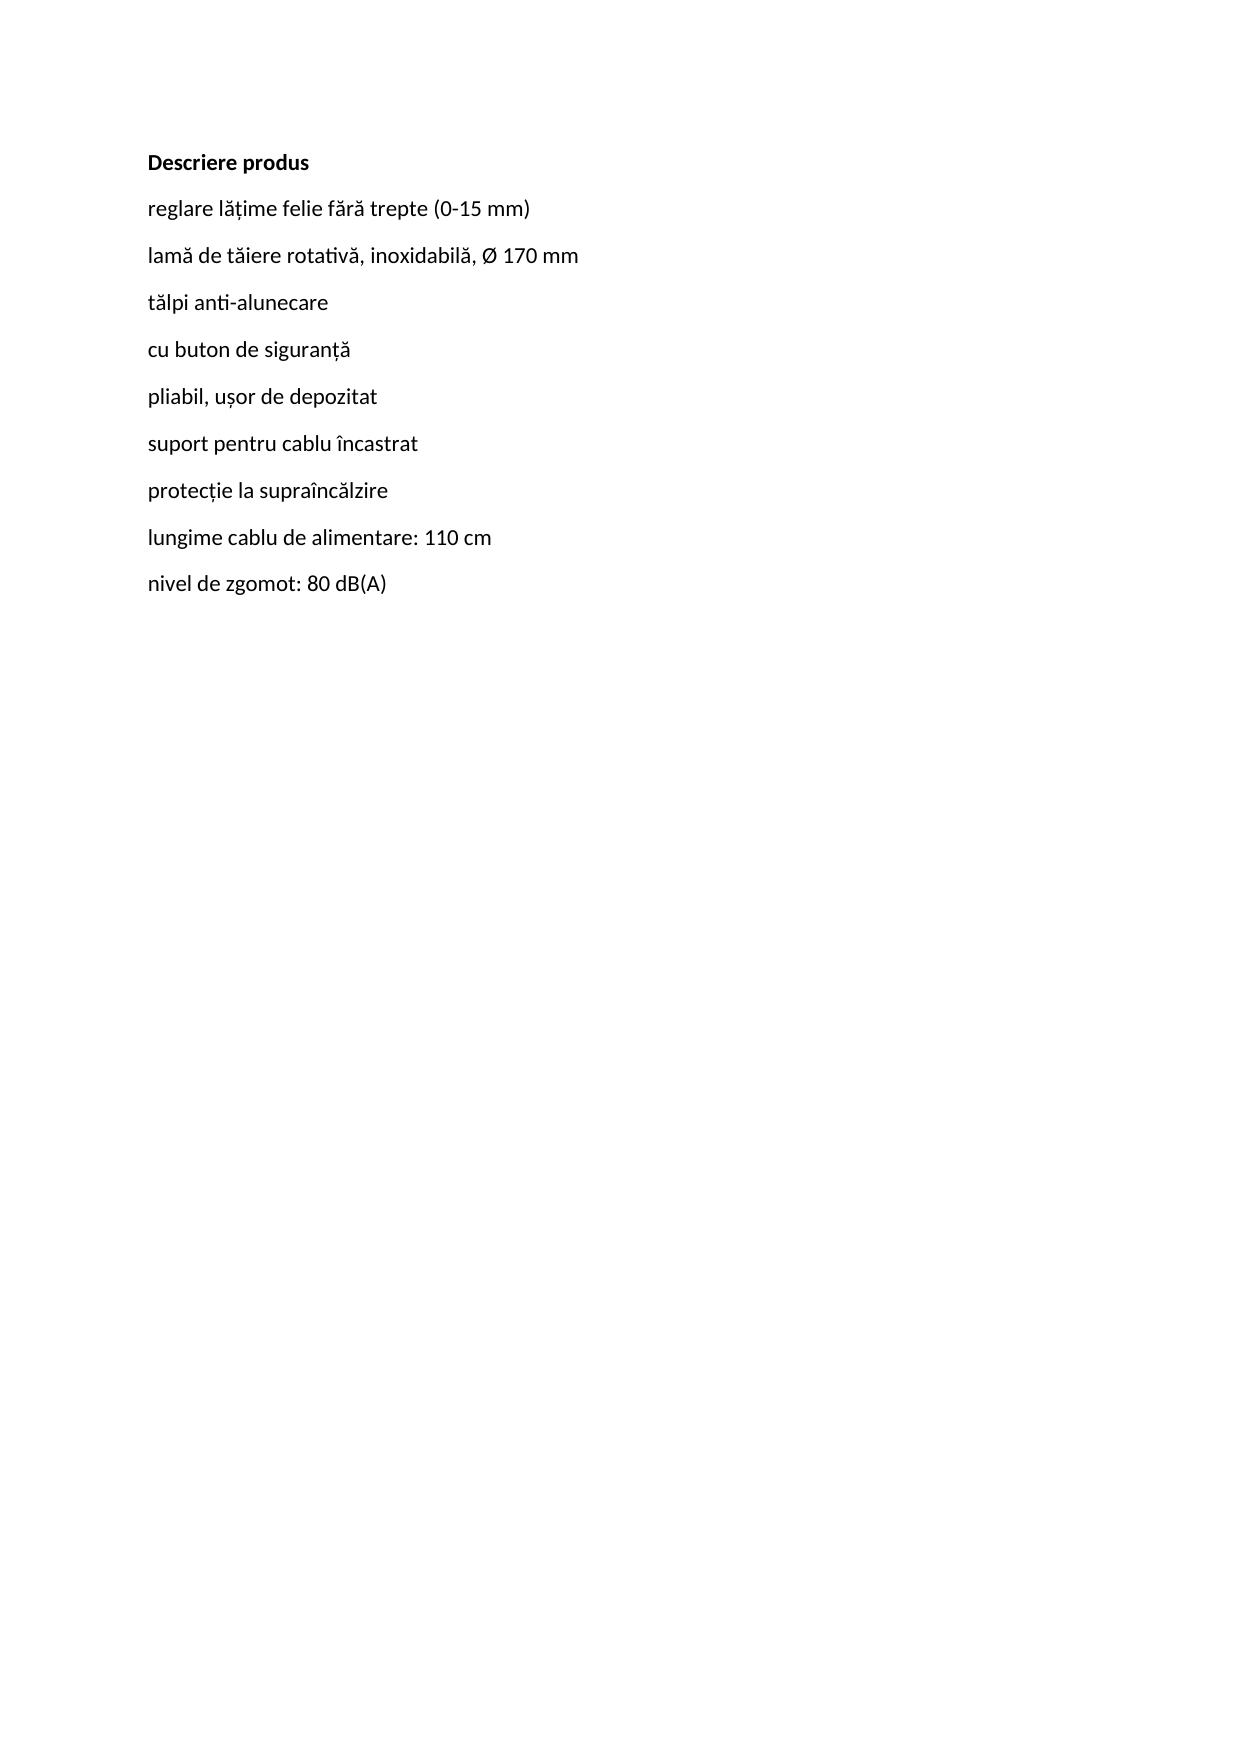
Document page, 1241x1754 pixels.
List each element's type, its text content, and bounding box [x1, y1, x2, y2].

text lungime cablu de alimentare: 110 cm [148, 523, 1093, 551]
text protecție la supraîncălzire [148, 476, 1093, 504]
text nivel de zgomot: 80 dB(A) [148, 569, 1093, 597]
text pliabil, ușor de depozitat [148, 382, 1093, 410]
text tălpi anti-alunecare [148, 288, 1093, 316]
text lamă de tăiere rotativă, inoxidabilă, Ø 170 mm [148, 241, 1093, 269]
text reglare lățime felie fără trepte (0-15 mm) [148, 194, 1093, 222]
text Descriere produs [148, 148, 1093, 176]
text cu buton de siguranță [148, 335, 1093, 363]
text suport pentru cablu încastrat [148, 429, 1093, 457]
